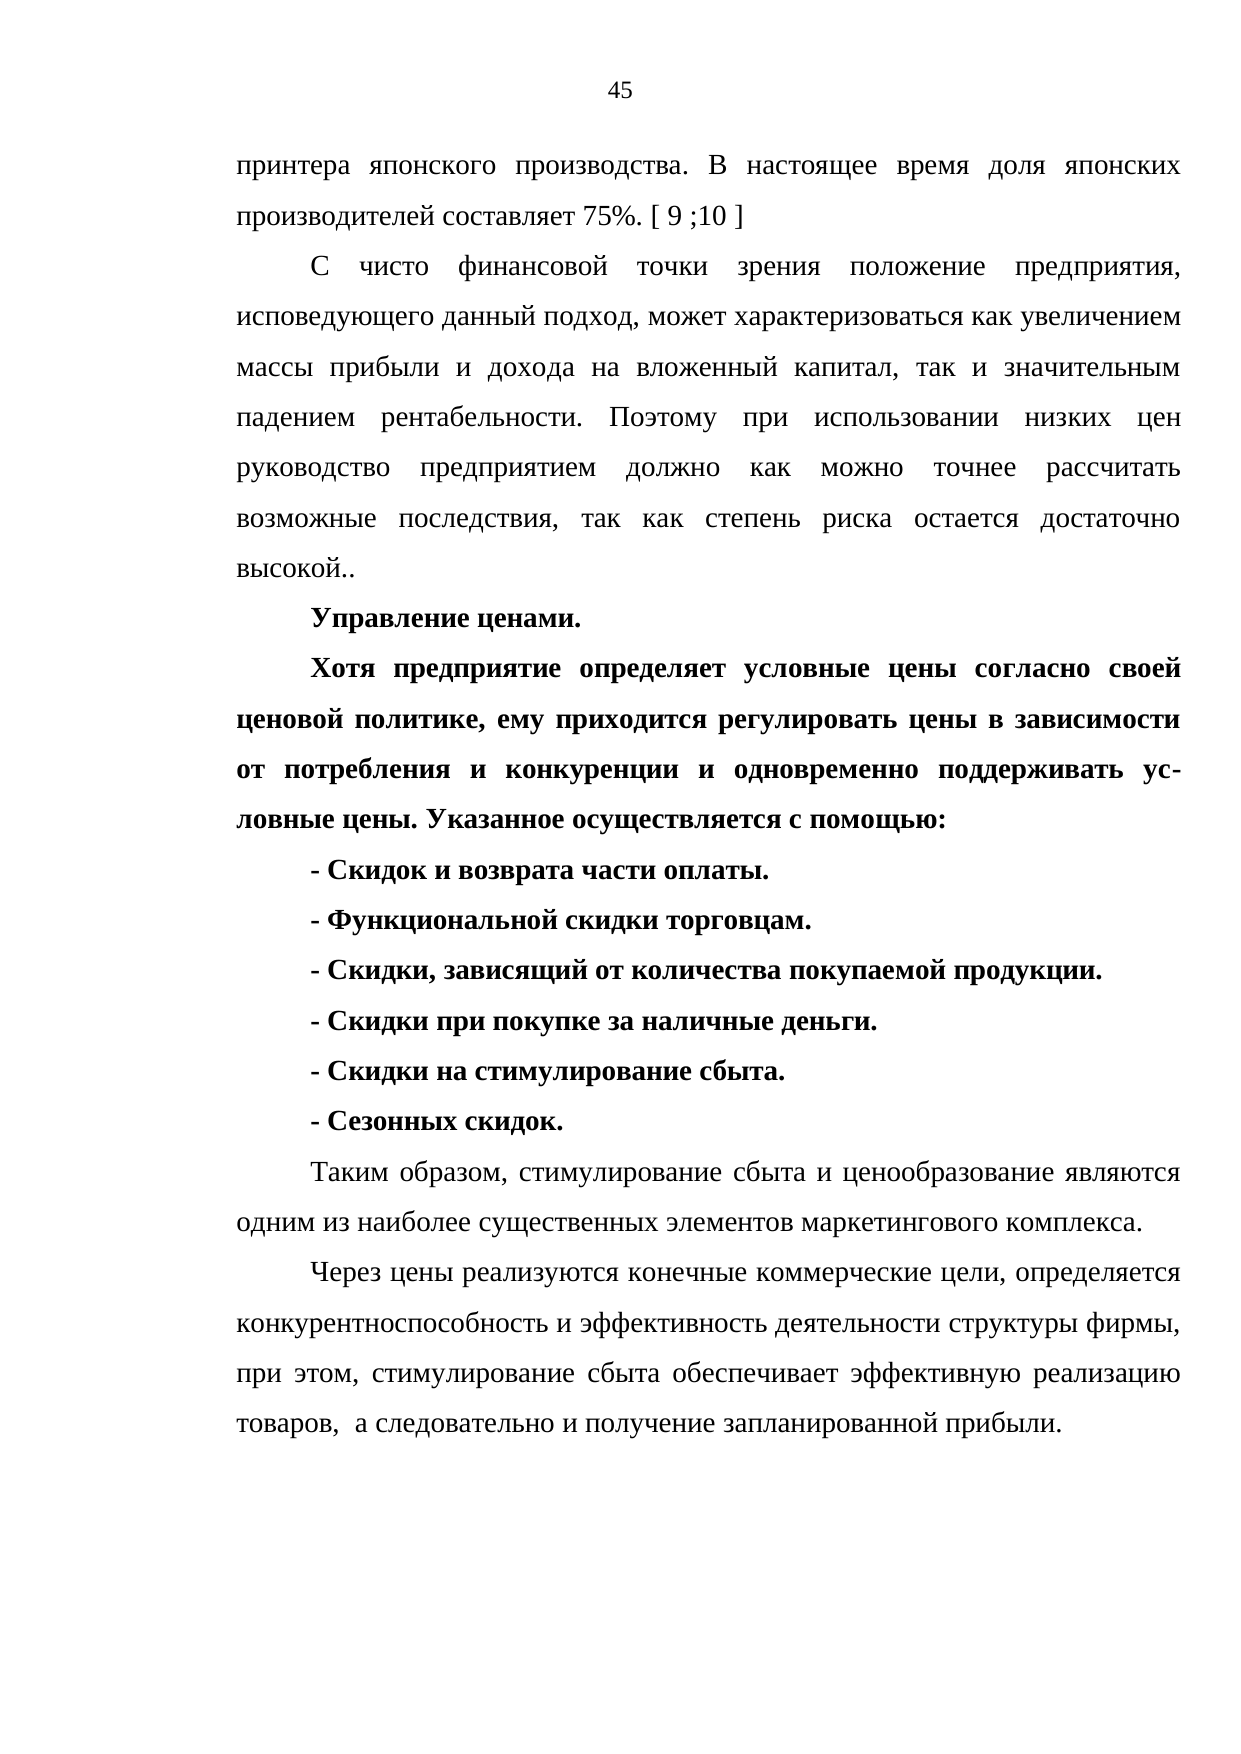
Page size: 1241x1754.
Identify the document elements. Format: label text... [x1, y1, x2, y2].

text Хотя предприятие определяет условные цены согласно своей ценовой политике, ему приходится регулировать цены в зависимости от потребления и конкуренции и одновременно поддерживать условные цены. Указанное осуществляется с помощью: [236, 651, 1181, 835]
text - Скидки, зависящий от количества покупаемой продукции. [236, 953, 1181, 986]
text - Функциональной скидки торговцам. [236, 902, 1181, 936]
text - Скидки при покупке за наличные деньги. [236, 1003, 1181, 1037]
text - Скидок и возврата части оплаты. [236, 852, 1181, 886]
text Таким образом, стимулирование сбыта и ценообразование являются одним из наиболее существенных элементов маркетингового комплекса. [236, 1154, 1181, 1238]
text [236, 148, 1181, 232]
text - Сезонных скидок. [236, 1104, 1181, 1137]
text С чисто финансовой точки зрения положение предприятия, исповедующего данный подход, может характеризоваться как увеличением массы прибыли и дохода на вложенный капитал, так и значительным падением рентабельности. Поэтому при использовании низких цен руководство предприятием должно как можно точнее рассчитать возможные последствия, так как степень риска остается достаточно высокой.. [236, 248, 1181, 584]
text - Скидки на стимулирование сбыта. [236, 1053, 1181, 1087]
text Управление ценами. [236, 601, 1181, 634]
text Через цены реализуются конечные коммерческие цели, определяется конкурентноспособность и эффективность деятельности структуры фирмы, при этом, стимулирование сбыта обеспечивает эффективную реализацию товаров, а следовательно и получение запланированной прибыли. [236, 1254, 1181, 1439]
